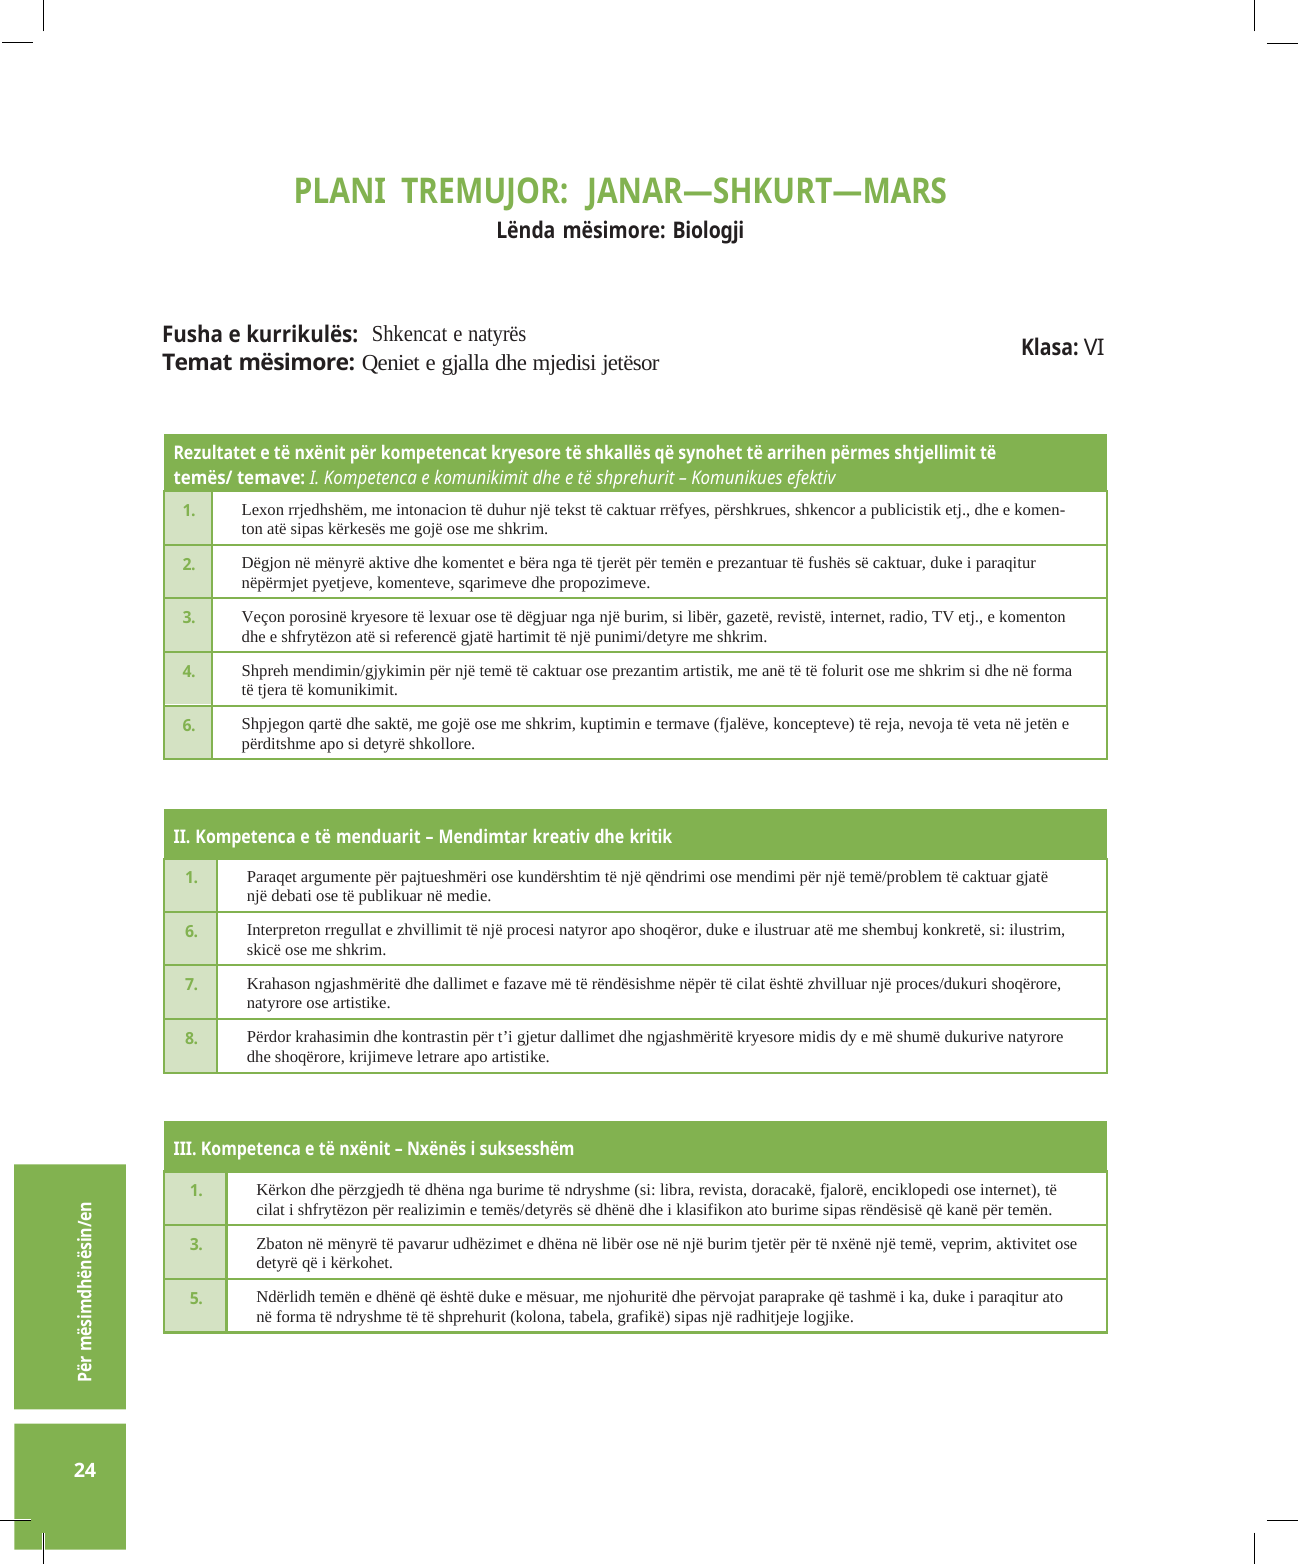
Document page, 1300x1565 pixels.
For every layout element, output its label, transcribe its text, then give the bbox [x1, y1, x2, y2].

table_cell 3. [165, 1226, 225, 1278]
table_cell 1. [165, 492, 211, 544]
table_cell 1. [165, 1173, 225, 1224]
text Fusha e kurrikulës: Shkencat e natyrës [162, 320, 661, 348]
table_cell 3. [165, 599, 211, 651]
table_cell Krahason ngjashmëritë dhe dallimet e fazave më të rëndësishme nëpër të cilat është zhvilluar një proces/dukuri shoqërore, natyrore ose artistike. [218, 966, 1106, 1018]
table_cell Veçon porosinë kryesore të lexuar ose të dëgjuar nga një burim, si libër, gazetë, revistë, internet, radio, TV etj., e komenton dhe e shfrytëzon atë si referencë gjatë hartimit të një punimi/detyre me shkrim. [213, 599, 1106, 651]
table_cell Interpreton rregullat e zhvillimit të një procesi natyror apo shoqëror, duke e ilustruar atë me shembuj konkretë, si: ilustrim, skicë ose me shkrim. [218, 913, 1106, 964]
table_header III. Kompetenca e të nxënit – Nxënës i suksesshëm [164, 1121, 1107, 1170]
table_cell 6. [165, 707, 211, 758]
subtitle PLANI TREMUJOR: JANAR—SHKURT—MARS [150, 166, 1090, 214]
table_cell Përdor krahasimin dhe kontrastin për t’i gjetur dallimet dhe ngjashmëritë kryesore midis dy e më shumë dukurive natyrore dhe shoqërore, krijimeve letrare apo artistike. [218, 1020, 1106, 1072]
table_cell Lexon rrjedhshëm, me intonacion të duhur një tekst të caktuar rrëfyes, përshkrues, shkencor a publicistik etj., dhe e komen- ton atë sipas kërkesës me gojë ose me shkrim. [213, 492, 1106, 544]
table_header Rezultatet e të nxënit për kompetencat kryesore të shkallës që synohet të arrihen përmes shtjellimit të temës/ temave: I. Kompetenca e komunikimit dhe e të shprehurit – Komunikues efektiv [164, 434, 1107, 490]
table_cell Shpjegon qartë dhe saktë, me gojë ose me shkrim, kuptimin e termave (fjalëve, koncepteve) të reja, nevoja të veta në jetën e përditshme apo si detyrë shkollore. [213, 707, 1106, 758]
table_cell 1. [165, 860, 216, 911]
table_cell Kërkon dhe përzgjedh të dhëna nga burime të ndryshme (si: libra, revista, doracakë, fjalorë, enciklopedi ose internet), të cilat i shfrytëzon për realizimin e temës/detyrës së dhënë dhe i klasifikon ato burime sipas rëndësisë që kanë për temën. [228, 1173, 1106, 1224]
table_cell 7. [165, 966, 216, 1018]
table_cell 8. [165, 1020, 216, 1072]
table_cell Ndërlidh temën e dhënë që është duke e mësuar, me njohuritë dhe përvojat paraprake që tashmë i ka, duke i paraqitur ato në forma të ndryshme të të shprehurit (kolona, tabela, grafikë) sipas një radhitjeje logjike. [228, 1280, 1106, 1331]
subtitle Lënda mësimore: Biologji [150, 214, 1090, 245]
text Klasa: VI [1021, 331, 1149, 362]
table_cell Paraqet argumente për pajtueshmëri ose kundërshtim të një qëndrimi ose mendimi për një temë/problem të caktuar gjatë një debati ose të publikuar në medie. [218, 860, 1106, 911]
table_cell 6. [165, 913, 216, 964]
table_cell 4. [165, 653, 211, 704]
table_header II. Kompetenca e të menduarit – Mendimtar kreativ dhe kritik [164, 811, 1107, 858]
table_cell Shpreh mendimin/gjykimin për një temë të caktuar ose prezantim artistik, me anë të të folurit ose me shkrim si dhe në forma të tjera të komunikimit. [213, 653, 1106, 704]
table_cell Zbaton në mënyrë të pavarur udhëzimet e dhëna në libër ose në një burim tjetër për të nxënë një temë, veprim, aktivitet ose detyrë që i kërkohet. [228, 1226, 1106, 1278]
text Temat mësimore: Qeniet e gjalla dhe mjedisi jetësor [162, 348, 661, 376]
table_cell Dëgjon në mënyrë aktive dhe komentet e bëra nga të tjerët për temën e prezantuar të fushës së caktuar, duke i paraqitur nëpërmjet pyetjeve, komenteve, sqarimeve dhe propozimeve. [213, 546, 1106, 597]
table_cell 2. [165, 546, 211, 597]
table_cell 5. [165, 1280, 225, 1331]
